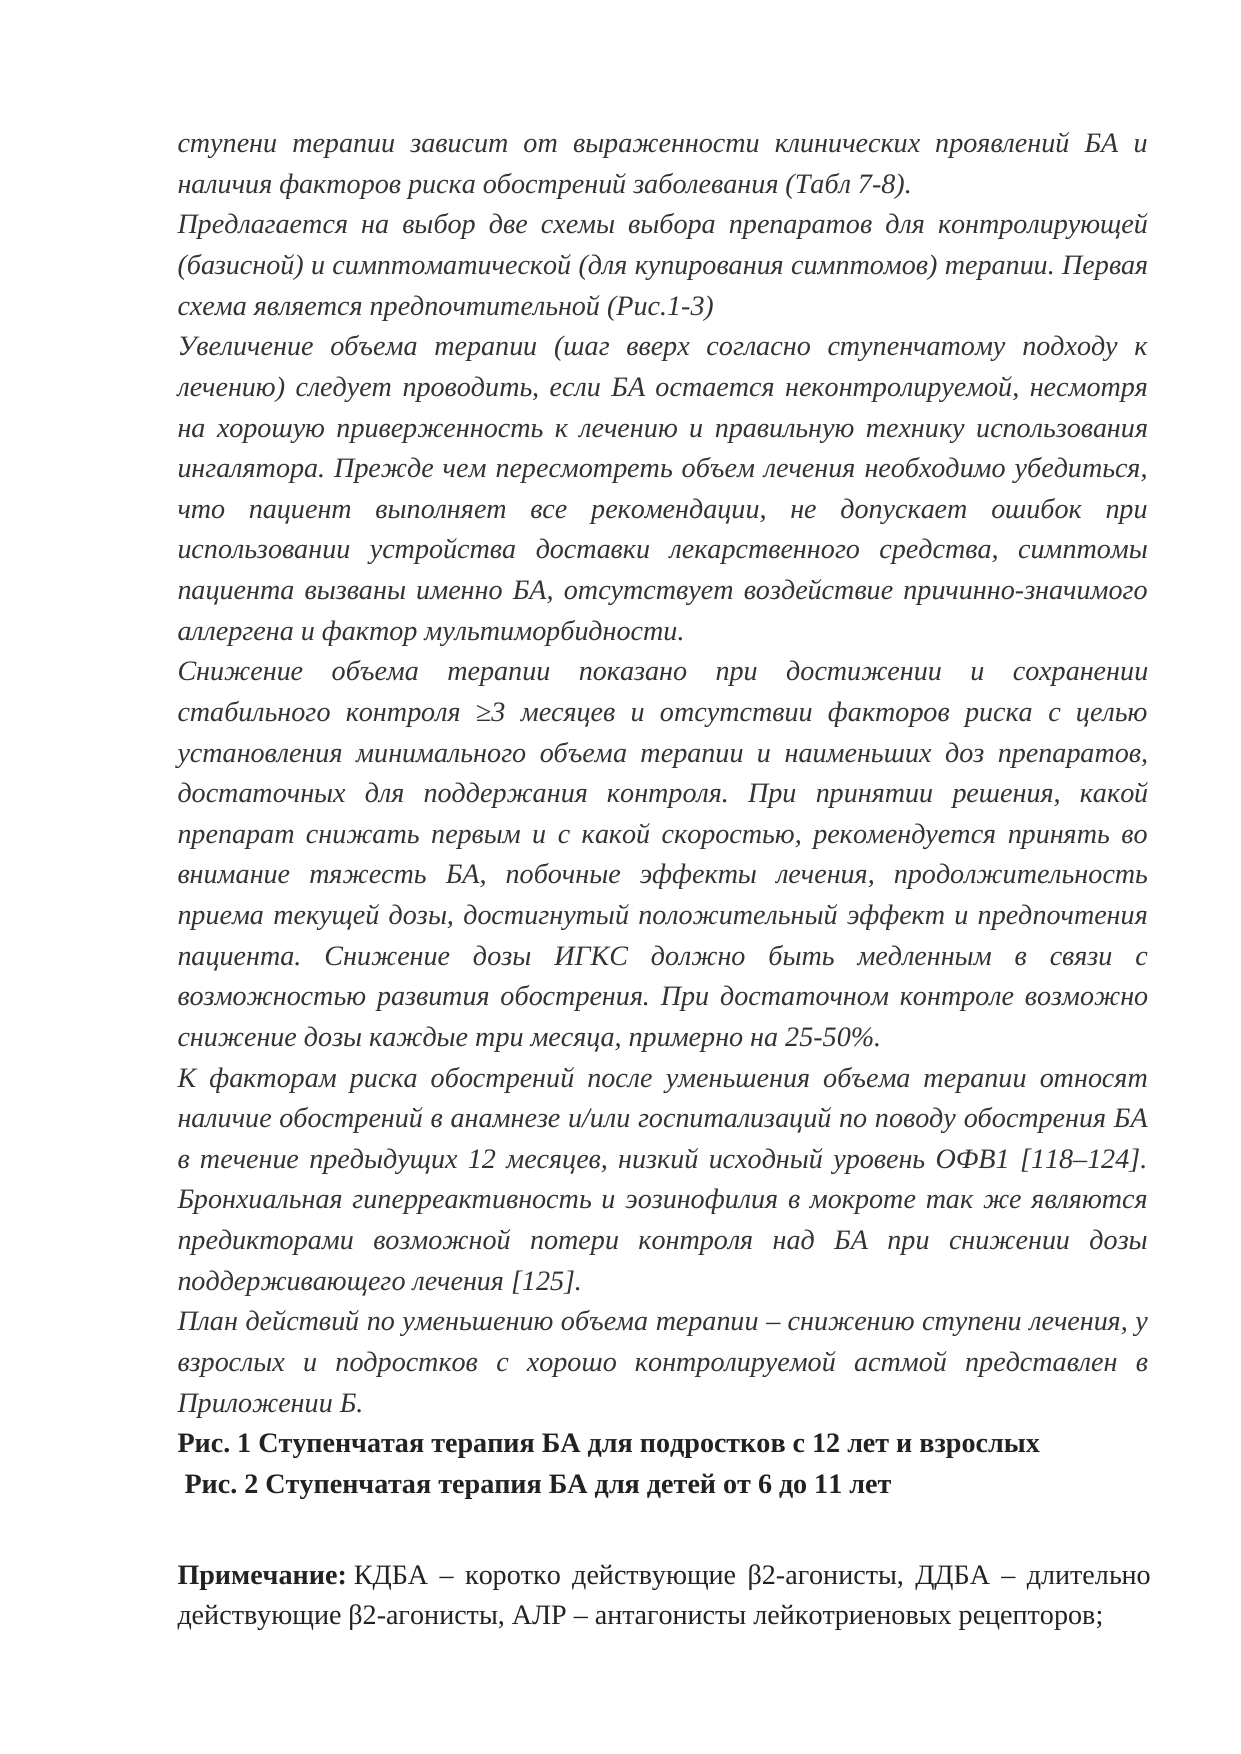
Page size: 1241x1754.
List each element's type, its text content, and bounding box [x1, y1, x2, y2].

text Рис. 2 Ступенчатая терапия БА для детей от 6 до 11 лет [177, 1459, 1152, 1499]
text Рис. 1 Ступенчатая терапия БА для подростков с 12 лет и взрослых [177, 1418, 1152, 1459]
text Предлагается на выбор две схемы выбора препаратов для контролирующей (базисной) и симптоматической (для купирования симптомов) терапии. Первая схема является предпочтительной (Рис.1-3) [177, 199, 1152, 321]
text Увеличение объема терапии (шаг вверх согласно ступенчатому подходу к лечению) следует проводить, если БА остается неконтролируемой, несмотря на хорошую приверженность к лечению и правильную технику использования ингалятора. Прежде чем пересмотреть объем лечения необходимо убедиться, что пациент выполняет все рекомендации, не допускает ошибок при использовании устройства доставки лекарственного средства, симптомы пациента вызваны именно БА, отсутствует воздействие причинно-значимого аллергена и фактор мультиморбидности. [177, 321, 1152, 646]
text К факторам риска обострений после уменьшения объема терапии относят наличие обострений в анамнезе и/или госпитализаций по поводу обострения БА в течение предыдущих 12 месяцев, низкий исходный уровень ОФВ1 [118–124]. Бронхиальная гиперреактивность и эозинофилия в мокроте так же являются предикторами возможной потери контроля над БА при снижении дозы поддерживающего лечения [125]. [177, 1052, 1152, 1296]
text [177, 118, 1152, 199]
text План действий по уменьшению объема терапии – снижению ступени лечения, у взрослых и подростков с хорошо контролируемой астмой представлен в Приложении Б. [177, 1296, 1152, 1418]
text Примечание: КДБА – коротко действующие β2-агонисты, ДДБА – длительно действующие β2-агонисты, АЛР – антагонисты лейкотриеновых рецепторов; [177, 1549, 1152, 1631]
text Снижение объема терапии показано при достижении и сохранении стабильного контроля ≥3 месяцев и отсутствии факторов риска с целью установления минимального объема терапии и наименьших доз препаратов, достаточных для поддержания контроля. При принятии решения, какой препарат снижать первым и с какой скоростью, рекомендуется принять во внимание тяжесть БА, побочные эффекты лечения, продолжительность приема текущей дозы, достигнутый положительный эффект и предпочтения пациента. Снижение дозы ИГКС должно быть медленным в связи с возможностью развития обострения. При достаточном контроле возможно снижение дозы каждые три месяца, примерно на 25-50%. [177, 646, 1152, 1052]
